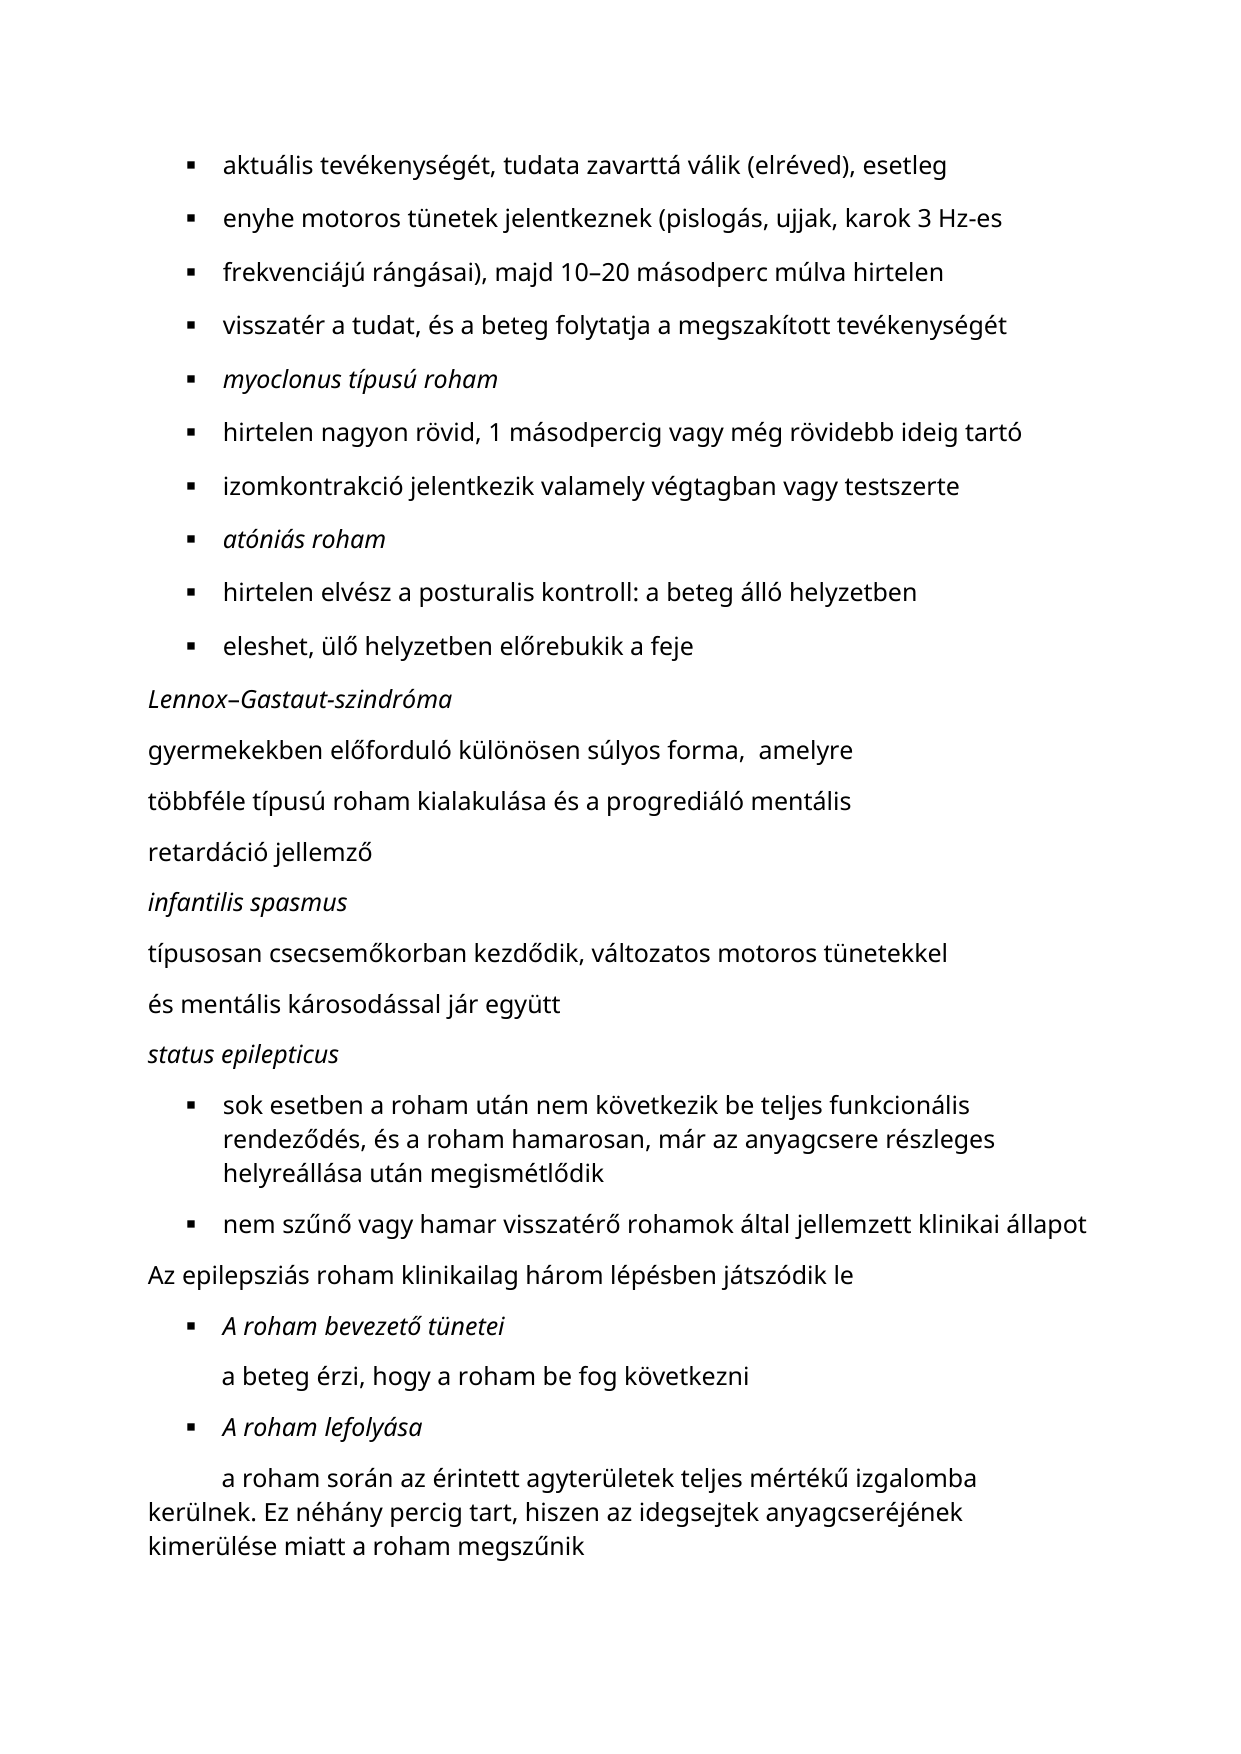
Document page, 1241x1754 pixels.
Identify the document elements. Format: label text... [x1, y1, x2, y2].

text gyermekekben előforduló különösen súlyos forma, amelyre [148, 733, 1093, 767]
list eleshet, ülő helyzetben előrebukik a feje [185, 628, 1093, 663]
text retardáció jellemző [148, 834, 1093, 868]
text infantilis spasmus [148, 885, 1093, 919]
list A roham bevezető tünetei [185, 1308, 1093, 1342]
text a beteg érzi, hogy a roham be fog következni [148, 1359, 1093, 1393]
list hirtelen nagyon rövid, 1 másodpercig vagy még rövidebb ideig tartó [185, 415, 1093, 449]
list A roham lefolyása [185, 1409, 1093, 1444]
text Az epilepsziás roham klinikailag három lépésben játszódik le [148, 1257, 1093, 1291]
list visszatér a tudat, és a beteg folytatja a megszakított tevékenységét [185, 308, 1093, 342]
text és mentális károsodással jár együtt [148, 986, 1093, 1020]
list aktuális tevékenységét, tudata zavarttá válik (elréved), esetleg [185, 148, 1093, 182]
list izomkontrakció jelentkezik valamely végtagban vagy testszerte [185, 468, 1093, 502]
text típusosan csecsemőkorban kezdődik, változatos motoros tünetekkel [148, 936, 1093, 970]
list sok esetben a roham után nem következik be teljes funkcionális rendeződés, és a roham hamarosan, már az anyagcsere részleges helyreállása után megismétlődik [185, 1088, 1093, 1190]
text többféle típusú roham kialakulása és a progrediáló mentális [148, 783, 1093, 817]
list hirtelen elvész a posturalis kontroll: a beteg álló helyzetben [185, 575, 1093, 609]
list nem szűnő vagy hamar visszatérő rohamok által jellemzett klinikai állapot [185, 1207, 1093, 1241]
text a roham során az érintett agyterületek teljes mértékű izgalomba kerülnek. Ez néhány percig tart, hiszen az idegsejtek anyagcseréjének kimerülése miatt a roham megszűnik [148, 1460, 1093, 1562]
list atóniás roham [185, 522, 1093, 556]
text status epilepticus [148, 1037, 1093, 1071]
list enyhe motoros tünetek jelentkeznek (pislogás, ujjak, karok 3 Hz-es [185, 201, 1093, 235]
list myoclonus típusú roham [185, 361, 1093, 395]
list frekvenciájú rángásai), majd 10–20 másodperc múlva hirtelen [185, 254, 1093, 288]
text Lennox–Gastaut-szindróma [148, 682, 1093, 716]
